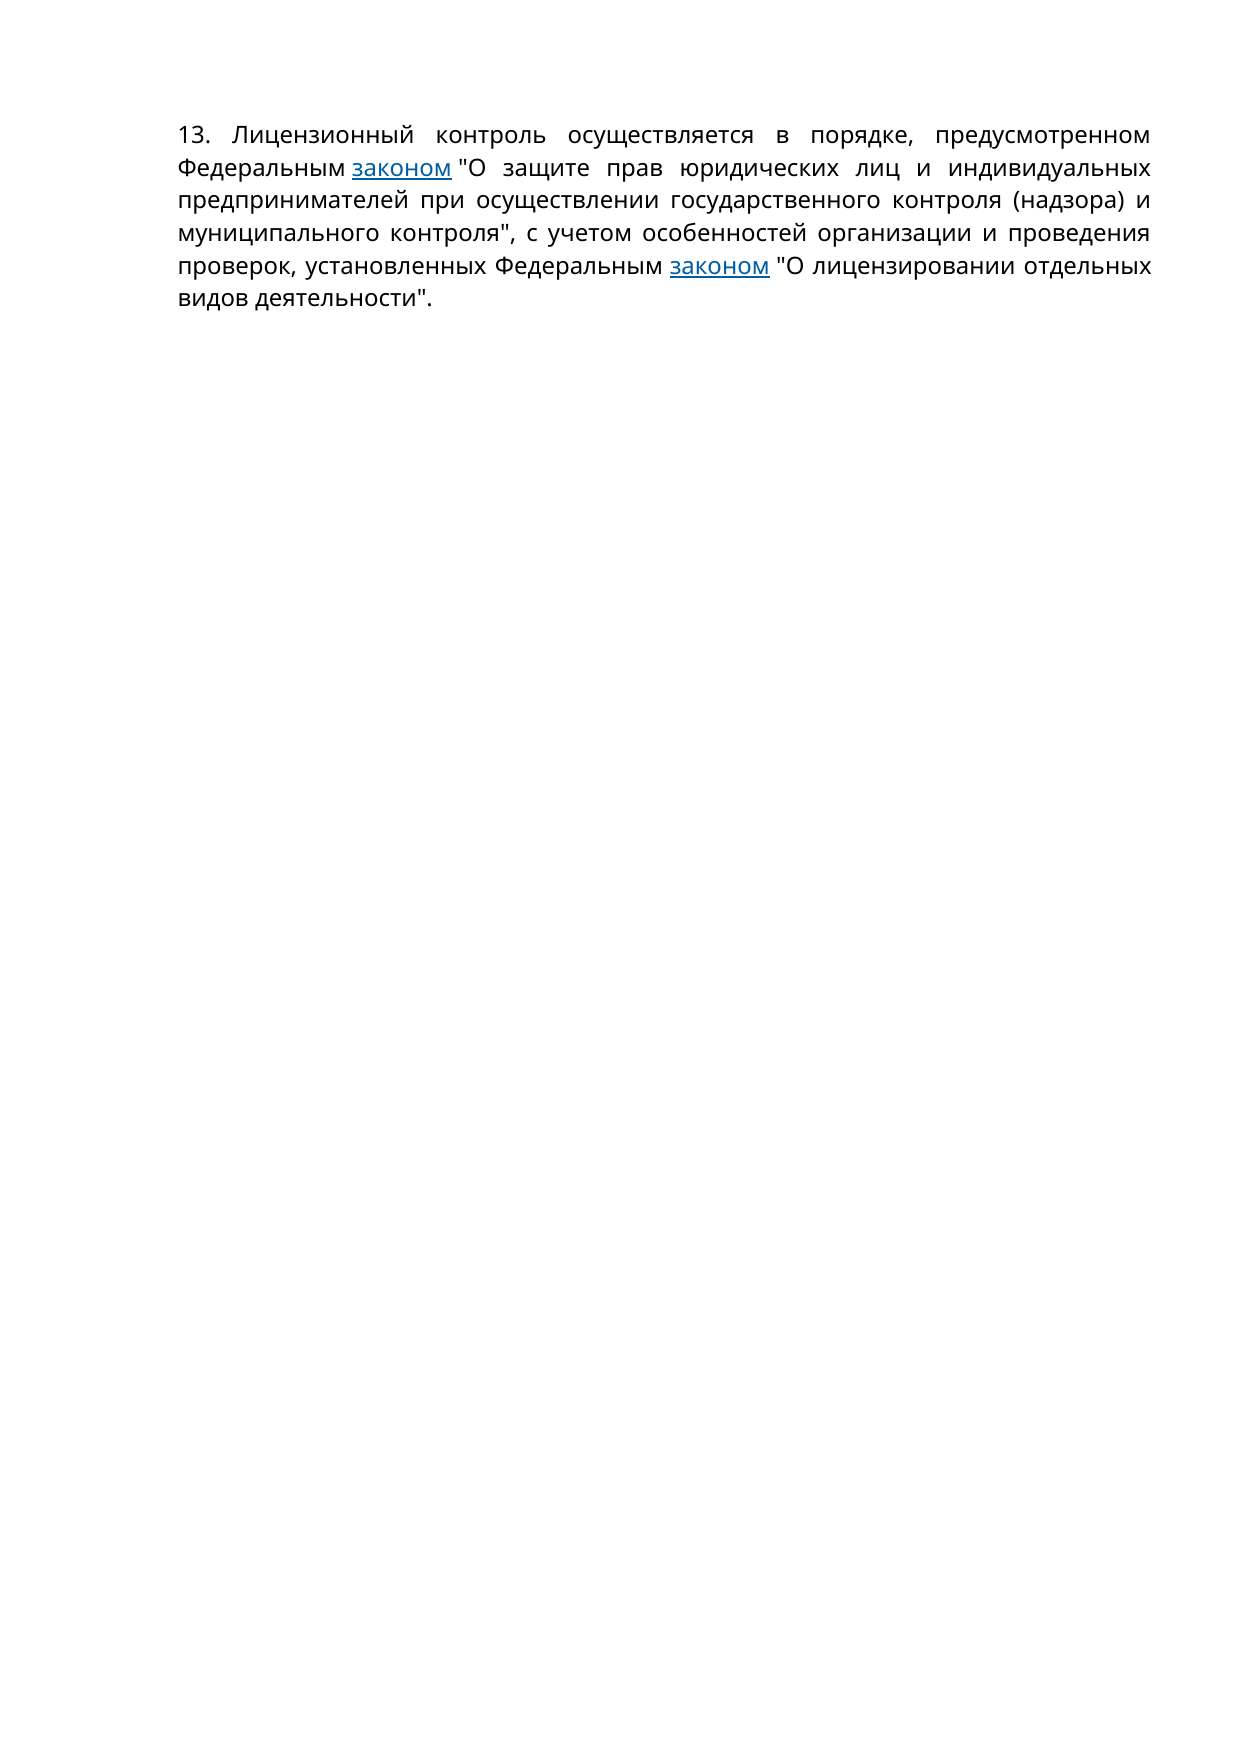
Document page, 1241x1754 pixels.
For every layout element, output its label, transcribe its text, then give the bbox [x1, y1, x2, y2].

text 13. Лицензионный контроль осуществляется в порядке, предусмотренном Федеральным законом "О защите прав юридических лиц и индивидуальных предпринимателей при осуществлении государственного контроля (надзора) и муниципального контроля", с учетом особенностей организации и проведения проверок, установленных Федеральным законом "О лицензировании отдельных видов деятельности". [177, 118, 1152, 314]
